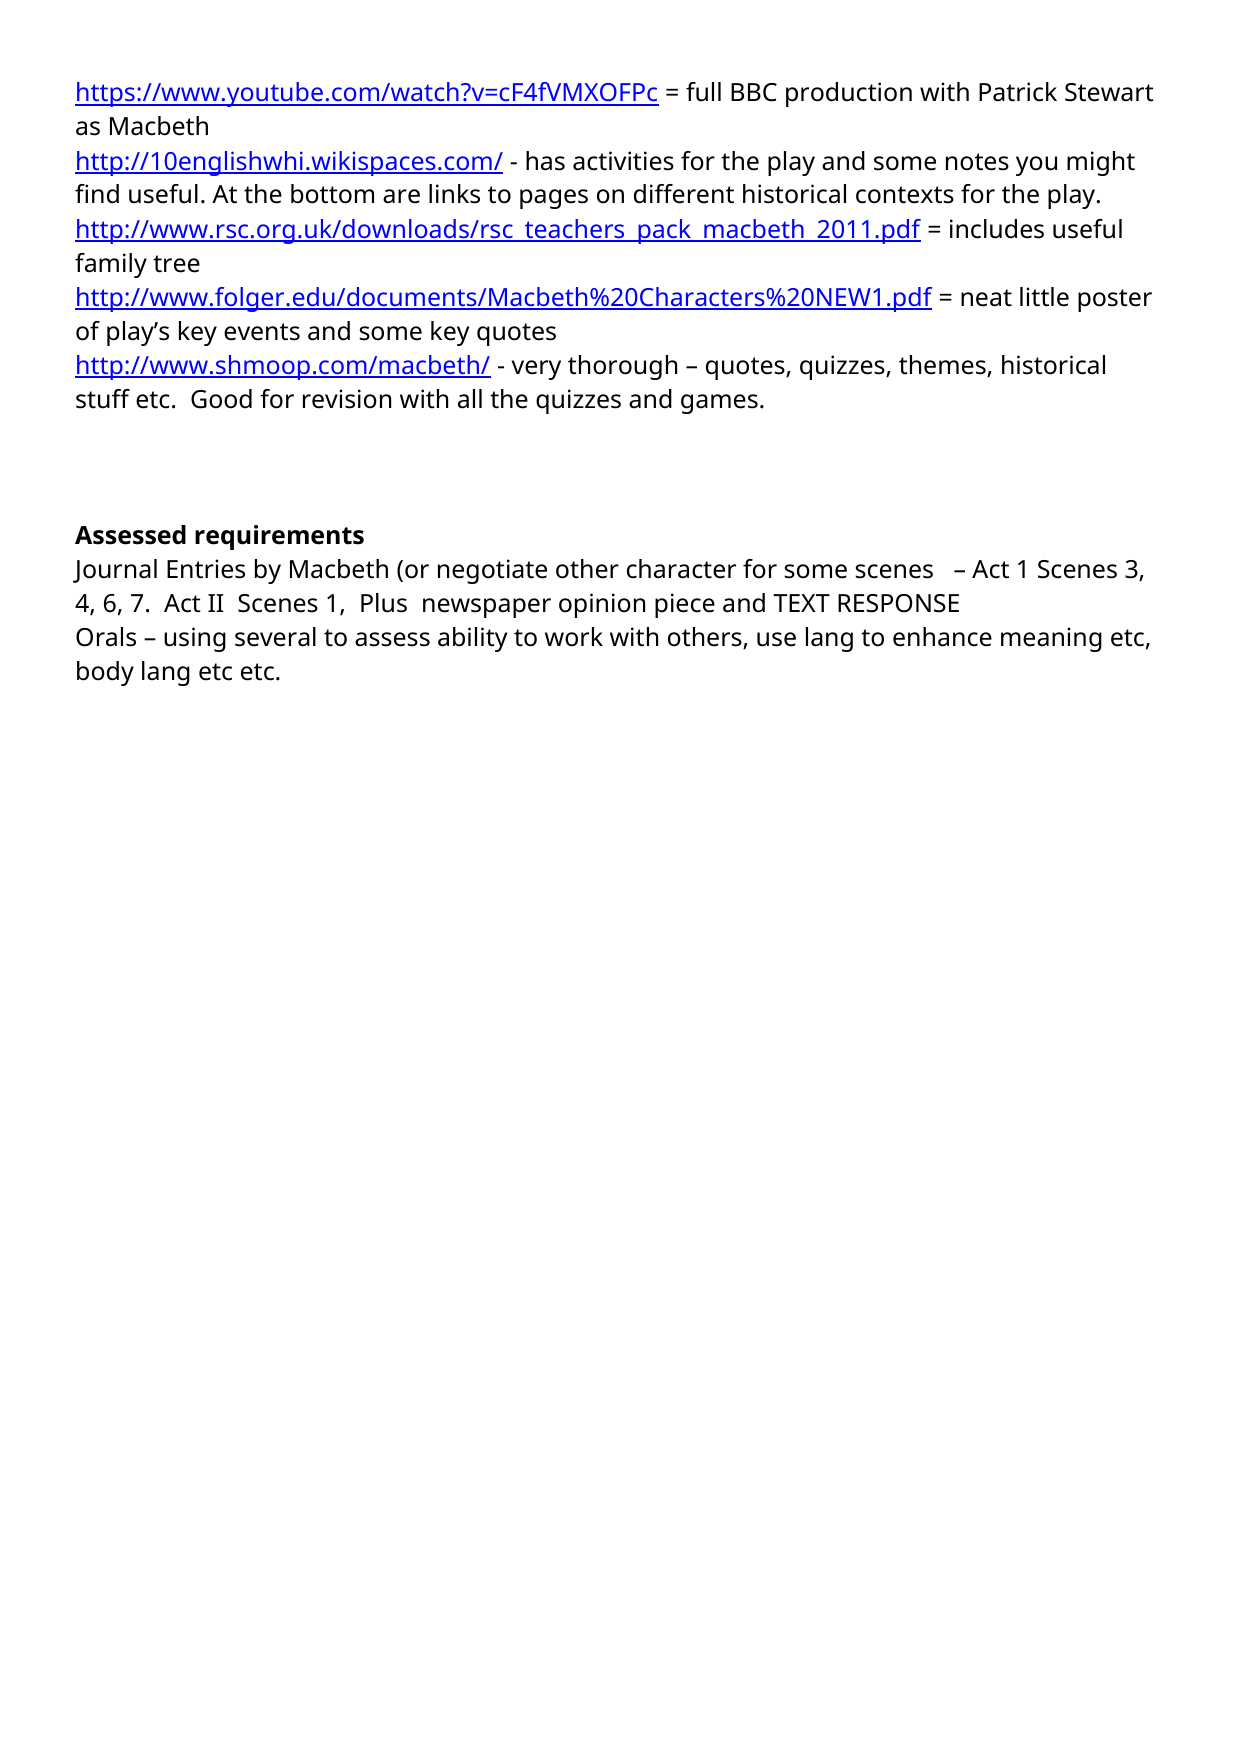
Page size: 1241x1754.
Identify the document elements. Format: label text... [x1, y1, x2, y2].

text http://10englishwhi.wikispaces.com/ - has activities for the play and some notes you might find useful. At the bottom are links to pages on different historical contexts for the play. [75, 143, 1165, 211]
text http://www.rsc.org.uk/downloads/rsc_teachers_pack_macbeth_2011.pdf = includes useful family tree [75, 211, 1165, 279]
text Orals – using several to assess ability to work with others, use lang to enhance meaning etc, body lang etc etc. [75, 620, 1165, 688]
text https://www.youtube.com/watch?v=cF4fVMXOFPc = full BBC production with Patrick Stewart as Macbeth [75, 75, 1165, 143]
text http://www.shmoop.com/macbeth/ - very thorough – quotes, quizzes, themes, historical stuff etc. Good for revision with all the quizzes and games. [75, 347, 1165, 416]
text http://www.folger.edu/documents/Macbeth%20Characters%20NEW1.pdf = neat little poster of play’s key events and some key quotes [75, 279, 1165, 347]
text Journal Entries by Macbeth (or negotiate other character for some scenes – Act 1 Scenes 3, 4, 6, 7. Act II Scenes 1, Plus newspaper opinion piece and TEXT RESPONSE [75, 552, 1165, 620]
text Assessed requirements [75, 518, 1165, 552]
